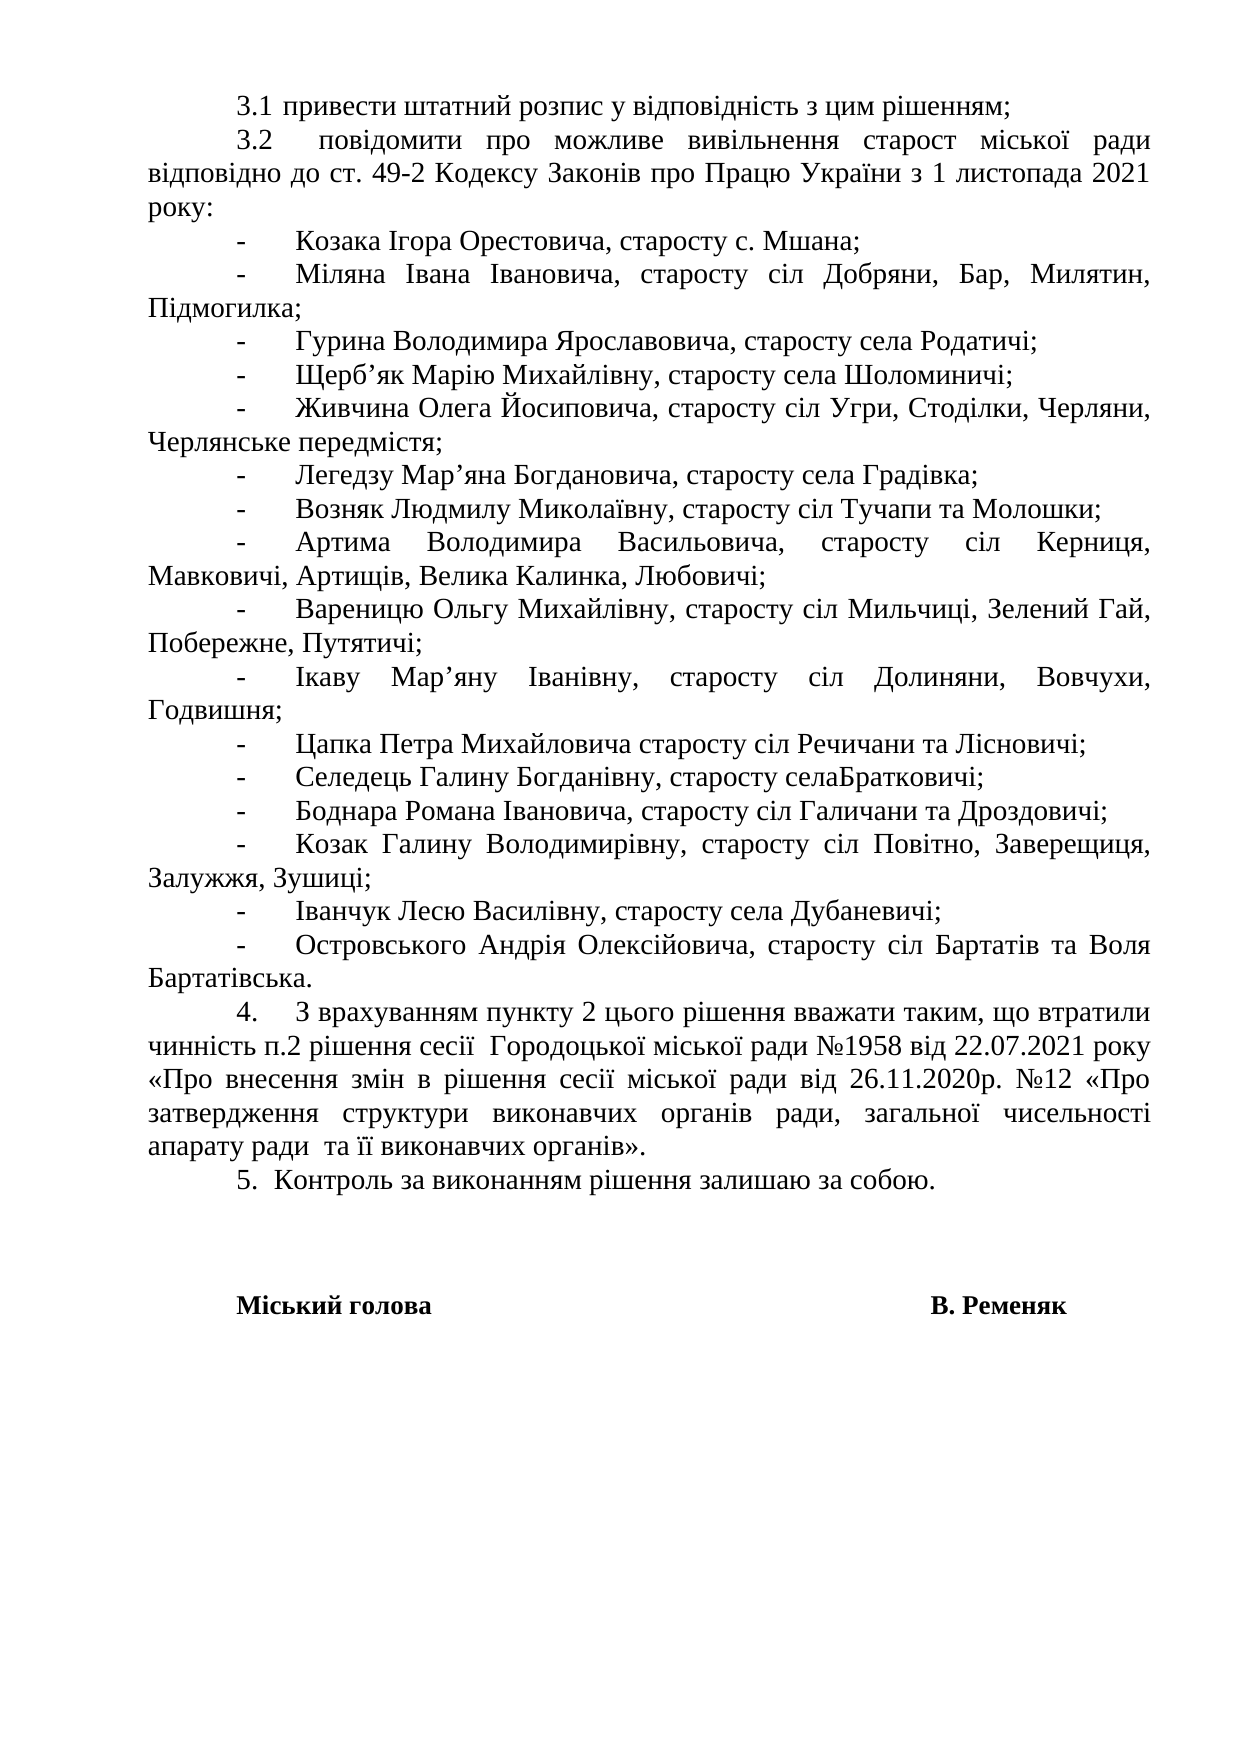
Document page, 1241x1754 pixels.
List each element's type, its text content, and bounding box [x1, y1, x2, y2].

text Міський голова В. Ременяк [148, 1289, 1152, 1320]
list Легедзу Мар’яна Богдановича, старосту села Градівка; [148, 457, 1152, 491]
list повідомити про можливе вивільнення старост міської ради відповідно до ст. 49-2 Кодексу Законів про Працю України з 1 листопада 2021 року: [148, 122, 1152, 223]
list Козак Галину Володимирівну, старосту сіл Повітно, Заверещиця, Залужжя, Зушиці; [148, 826, 1152, 893]
list З врахуванням пункту 2 цього рішення вважати таким, що втратили чинність п.2 рішення сесії Городоцької міської ради №1958 від 22.07.2021 року «Про внесення змін в рішення сесії міської ради від 26.11.2020р. №12 «Про затвердження структури виконавчих органів ради, загальної чисельності апарату ради та її виконавчих органів». [148, 994, 1152, 1162]
list Островського Андрія Олексійовича, старосту сіл Бартатів та Воля Бартатівська. [148, 927, 1152, 994]
list Селедець Галину Богданівну, старосту селаБратковичі; [148, 759, 1152, 793]
list Іванчук Лесю Василівну, старосту села Дубаневичі; [148, 893, 1152, 927]
list Козака Ігора Орестовича, старосту с. Мшана; [148, 223, 1152, 256]
list Вареницю Ольгу Михайлівну, старосту сіл Мильчиці, Зелений Гай, Побережне, Путятичі; [148, 592, 1152, 659]
list Міляна Івана Івановича, старосту сіл Добряни, Бар, Милятин, Підмогилка; [148, 256, 1152, 323]
list Возняк Людмилу Миколаївну, старосту сіл Тучапи та Молошки; [148, 491, 1152, 524]
list Контроль за виконанням рішення залишаю за собою. [236, 1162, 1152, 1195]
list Артима Володимира Васильовича, старосту сіл Керниця, Мавковичі, Артищів, Велика Калинка, Любовичі; [148, 524, 1152, 592]
list Ікаву Мар’яну Іванівну, старосту сіл Долиняни, Вовчухи, Годвишня; [148, 659, 1152, 726]
list Щерб’як Марію Михайлівну, старосту села Шоломиничі; [148, 357, 1152, 390]
list Живчина Олега Йосиповича, старосту сіл Угри, Стоділки, Черляни, Черлянське передмістя; [148, 390, 1152, 457]
list Гурина Володимира Ярославовича, старосту села Родатичі; [148, 323, 1152, 357]
list Цапка Петра Михайловича старосту сіл Речичани та Лісновичі; [148, 726, 1152, 759]
list Боднара Романа Івановича, старосту сіл Галичани та Дроздовичі; [148, 793, 1152, 826]
list привести штатний розпис у відповідність з цим рішенням; [236, 88, 1152, 122]
